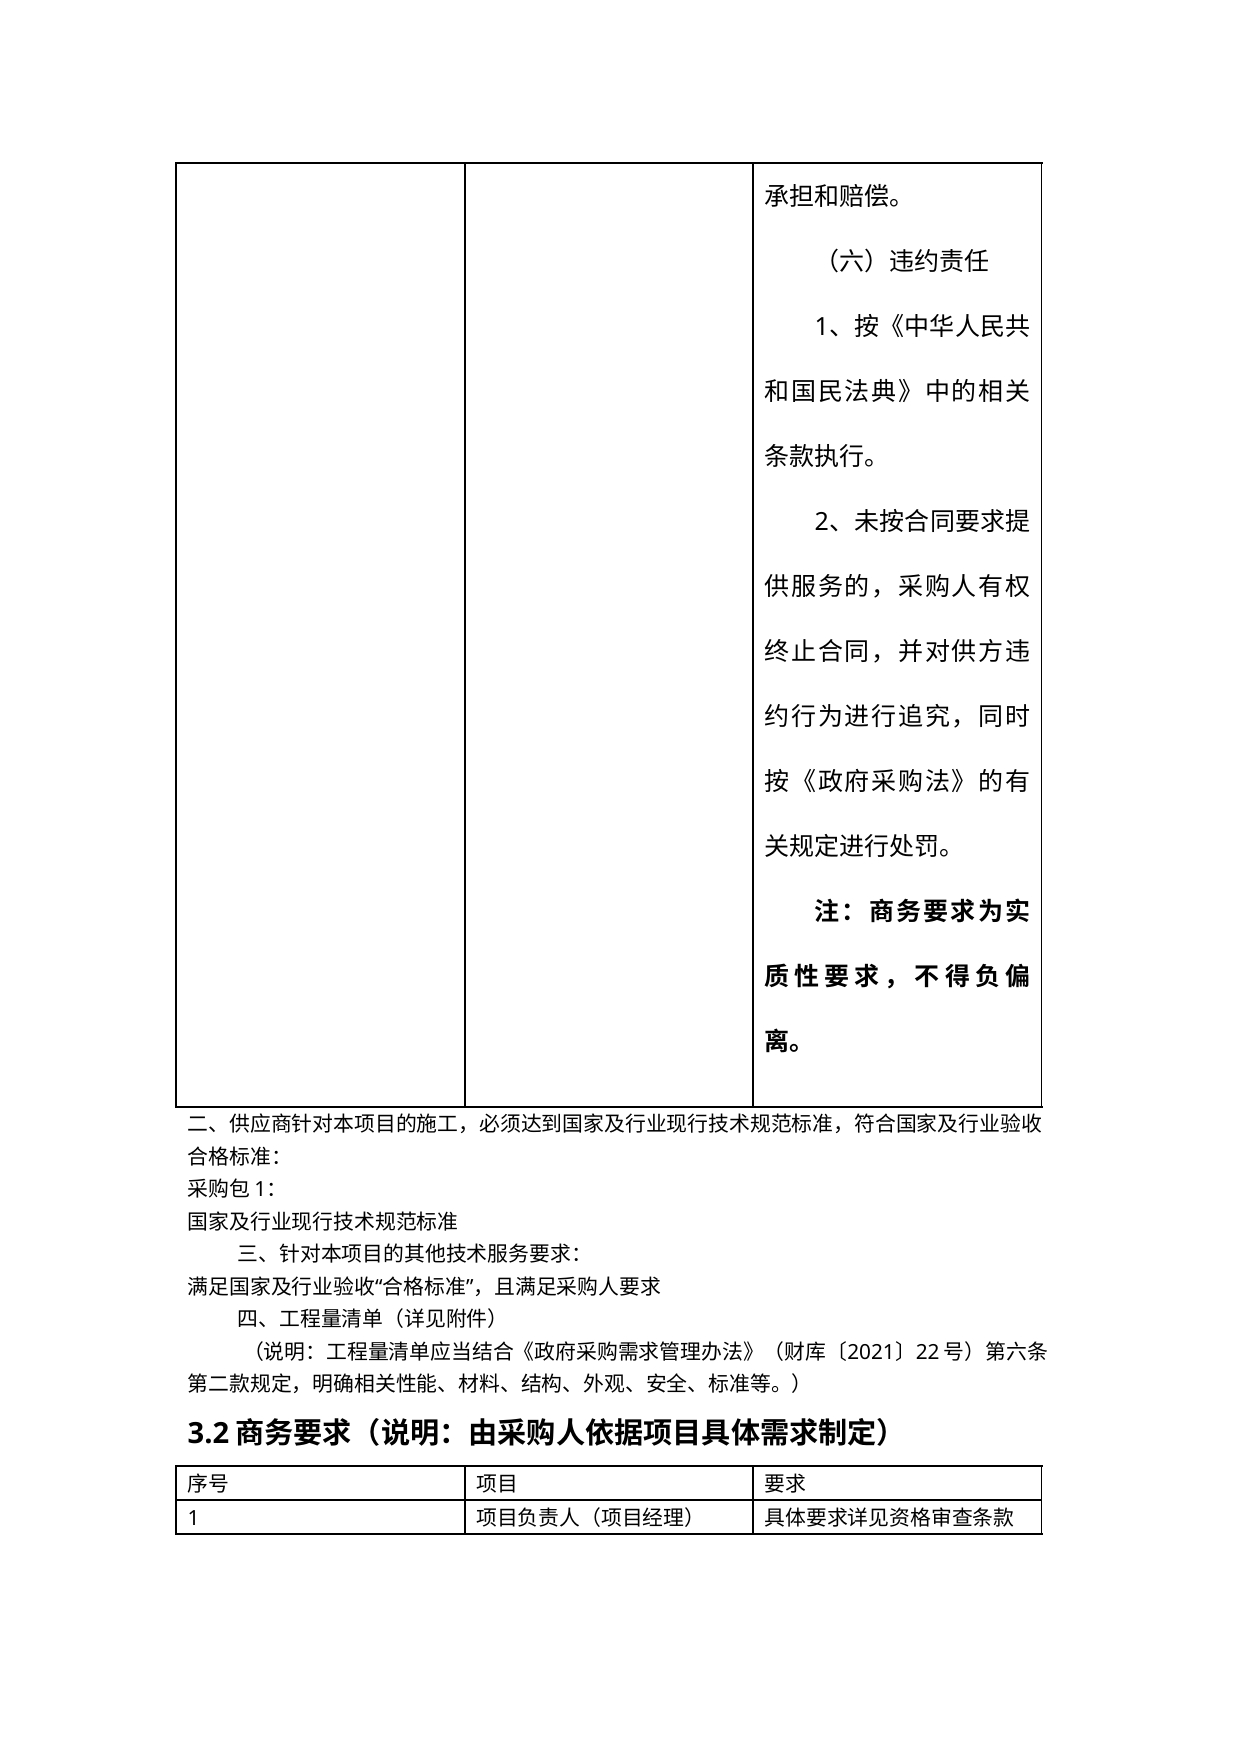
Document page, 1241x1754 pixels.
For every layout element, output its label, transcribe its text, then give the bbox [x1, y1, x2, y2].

table_cell 1 [177, 1501, 464, 1533]
text 满足国家及行业验收“合格标准”，且满足采购人要求 [187, 1270, 1053, 1303]
text 三、针对本项目的其他技术服务要求： [187, 1238, 1053, 1270]
table_cell 项目负责人（项目经理） [466, 1501, 752, 1533]
text 采购包1： [187, 1173, 1053, 1205]
text 二、供应商针对本项目的施工，必须达到国家及行业现行技术规范标准，符合国家及行业验收合格标准： [187, 1108, 1053, 1173]
table_header 序号 [177, 1467, 464, 1499]
text （说明：工程量清单应当结合《政府采购需求管理办法》（财库〔2021〕22号）第六条第二款规定，明确相关性能、材料、结构、外观、安全、标准等。） [187, 1335, 1053, 1400]
table_cell [466, 164, 752, 1106]
table_header 要求 [754, 1467, 1041, 1499]
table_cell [754, 164, 1041, 1106]
table_cell 1 [177, 164, 464, 1106]
table_header 项目 [466, 1467, 752, 1499]
text 四、工程量清单（详见附件） [187, 1303, 1053, 1335]
text 国家及行业现行技术规范标准 [187, 1205, 1053, 1238]
text 3.2商务要求（说明：由采购人依据项目具体需求制定） [187, 1400, 1053, 1465]
table_cell 具体要求详见资格审查条款 [754, 1501, 1041, 1533]
